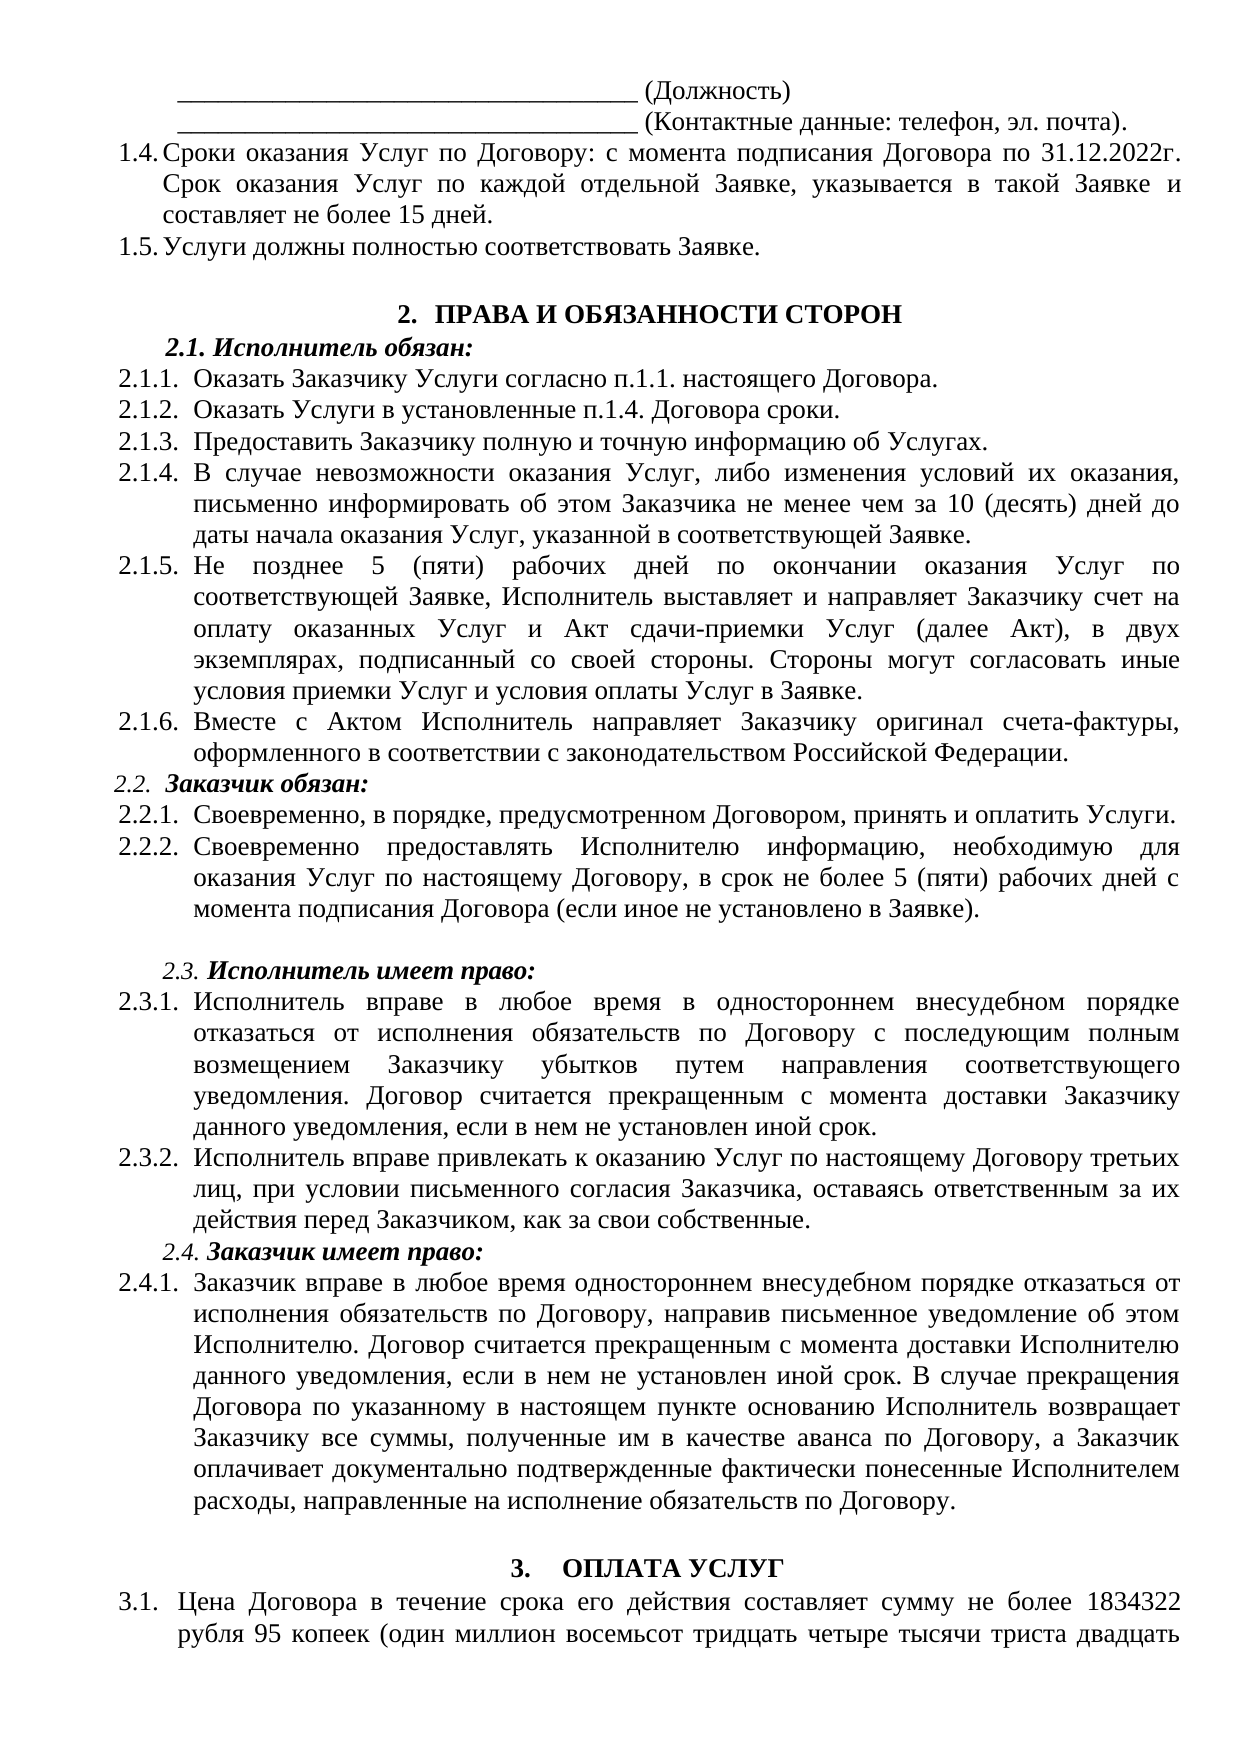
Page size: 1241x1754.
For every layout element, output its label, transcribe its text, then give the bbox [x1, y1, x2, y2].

list Своевременно предоставлять Исполнителю информацию, необходимую для оказания Услуг по настоящему Договору, в срок не более 5 (пяти) рабочих дней с момента подписания Договора (если иное не установлено в Заявке). [118, 830, 1181, 923]
list ОПЛАТА УСЛУГ [114, 1552, 1181, 1583]
list Предоставить Заказчику полную и точную информацию об Услугах. [118, 425, 1181, 456]
list Заказчик имеет право: [162, 1234, 1181, 1266]
text __________________________________ (Контактные данные: телефон, эл. почта). [177, 105, 1181, 136]
text 1.5. Услуги должны полностью соответствовать Заявке. [118, 229, 1181, 261]
list Не позднее 5 (пяти) рабочих дней по окончании оказания Услуг по соответствующей Заявке, Исполнитель выставляет и направляет Заказчику счет на оплату оказанных Услуг и Акт сдачи-приемки Услуг (далее Акт), в двух экземплярах, подписанный со своей стороны. Стороны могут согласовать иные условия приемки Услуг и условия оплаты Услуг в Заявке. [118, 549, 1181, 705]
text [118, 1586, 1181, 1650]
list Вместе с Актом Исполнитель направляет Заказчику оригинал счета-фактуры, оформленного в соответствии с законодательством Российской Федерации. [118, 705, 1181, 767]
list Своевременно, в порядке, предусмотренном Договором, принять и оплатить Услуги. [118, 798, 1181, 830]
list Заказчик вправе в любое время одностороннем внесудебном порядке отказаться от исполнения обязательств по Договору, направив письменное уведомление об этом Исполнителю. Договор считается прекращенным с момента доставки Исполнителю данного уведомления, если в нем не установлен иной срок. В случае прекращения Договора по указанному в настоящем пункте основанию Исполнитель возвращает Заказчику все суммы, полученные им в качестве аванса по Договору, а Заказчик оплачивает документально подтвержденные фактически понесенные Исполнителем расходы, направленные на исполнение обязательств по Договору. [118, 1266, 1181, 1515]
text 1.4. Сроки оказания Услуг по Договору: с момента подписания Договора по 31.12.2022г. Срок оказания Услуг по каждой отдельной Заявке, указывается в такой Заявке и составляет не более 15 дней. [118, 136, 1181, 229]
list Оказать Услуги в установленные п.1.4. Договора сроки. [118, 394, 1181, 425]
list Оказать Заказчику Услуги согласно п.1.1. настоящего Договора. [118, 362, 1181, 394]
text 2.1. Исполнитель обязан: [165, 331, 1181, 362]
list Исполнитель вправе привлекать к оказанию Услуг по настоящему Договору третьих лиц, при условии письменного согласия Заказчика, оставаясь ответственным за их действия перед Заказчиком, как за свои собственные. [118, 1141, 1181, 1234]
list В случае невозможности оказания Услуг, либо изменения условий их оказания, письменно информировать об этом Заказчика не менее чем за 10 (десять) дней до даты начала оказания Услуг, указанной в соответствующей Заявке. [118, 456, 1181, 549]
text __________________________________ (Должность) [177, 74, 1181, 105]
list Заказчик обязан: [114, 767, 1181, 798]
list Исполнитель вправе в любое время в одностороннем внесудебном порядке отказаться от исполнения обязательств по Договору с последующим полным возмещением Заказчику убытков путем направления соответствующего уведомления. Договор считается прекращенным с момента доставки Заказчику данного уведомления, если в нем не установлен иной срок. [118, 985, 1181, 1141]
list ПРАВА И ОБЯЗАННОСТИ СТОРОН [118, 298, 1181, 329]
list Исполнитель имеет право: [162, 954, 1181, 985]
